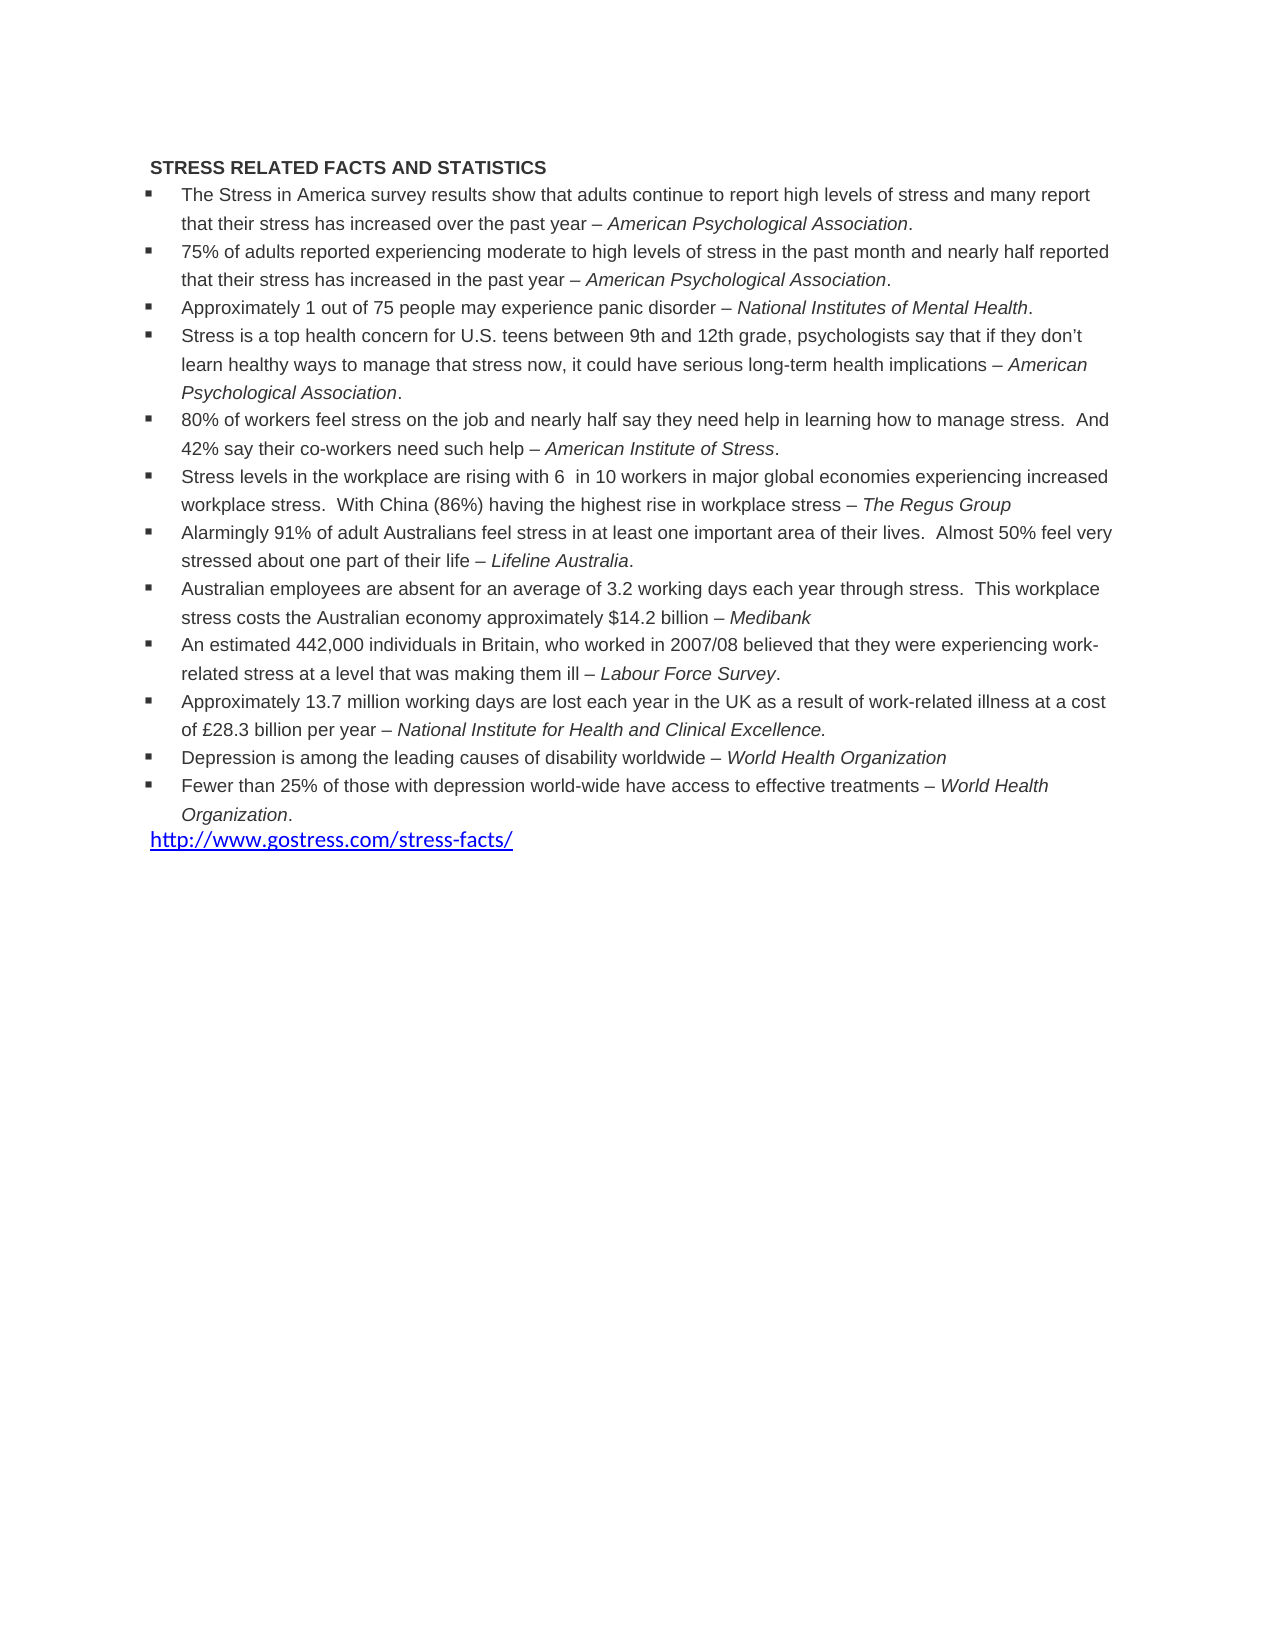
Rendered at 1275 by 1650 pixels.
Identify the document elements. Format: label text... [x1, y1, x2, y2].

list The Stress in America survey results show that adults continue to report high levels of stress and many report that their stress has increased over the past year – American Psychological Association. [144, 178, 1125, 234]
list Approximately 1 out of 75 people may experience panic disorder – National Institutes of Mental Health. [144, 291, 1125, 319]
list Australian employees are absent for an average of 3.2 working days each year through stress. This workplace stress costs the Australian economy approximately $14.2 billion – Medibank [144, 572, 1125, 628]
list 80% of workers feel stress on the job and nearly half say they need help in learning how to manage stress. And 42% say their co-workers need such help – American Institute of Stress. [144, 403, 1125, 459]
list Fewer than 25% of those with depression world-wide have access to effective treatments – World Health Organization. [144, 769, 1125, 825]
list 75% of adults reported experiencing moderate to high levels of stress in the past month and nearly half reported that their stress has increased in the past year – American Psychological Association. [144, 234, 1125, 291]
list An estimated 442,000 individuals in Britain, who worked in 2007/08 believed that they were experiencing work-related stress at a level that was making them ill – Labour Force Survey. [144, 628, 1125, 684]
text STRESS RELATED FACTS AND STATISTICS [150, 150, 1125, 178]
list Depression is among the leading causes of disability worldwide – World Health Organization [144, 741, 1125, 769]
text http://www.gostress.com/stress-facts/ [150, 825, 1125, 853]
list Stress is a top health concern for U.S. teens between 9th and 12th grade, psychologists say that if they don’t learn healthy ways to manage that stress now, it could have serious long-term health implications – American Psychological Association. [144, 319, 1125, 403]
list Approximately 13.7 million working days are lost each year in the UK as a result of work-related illness at a cost of £28.3 billion per year – National Institute for Health and Clinical Excellence. [144, 684, 1125, 741]
list Alarmingly 91% of adult Australians feel stress in at least one important area of their lives. Almost 50% feel very stressed about one part of their life – Lifeline Australia. [144, 516, 1125, 572]
list Stress levels in the workplace are rising with 6 in 10 workers in major global economies experiencing increased workplace stress. With China (86%) having the highest rise in workplace stress – The Regus Group [144, 459, 1125, 516]
